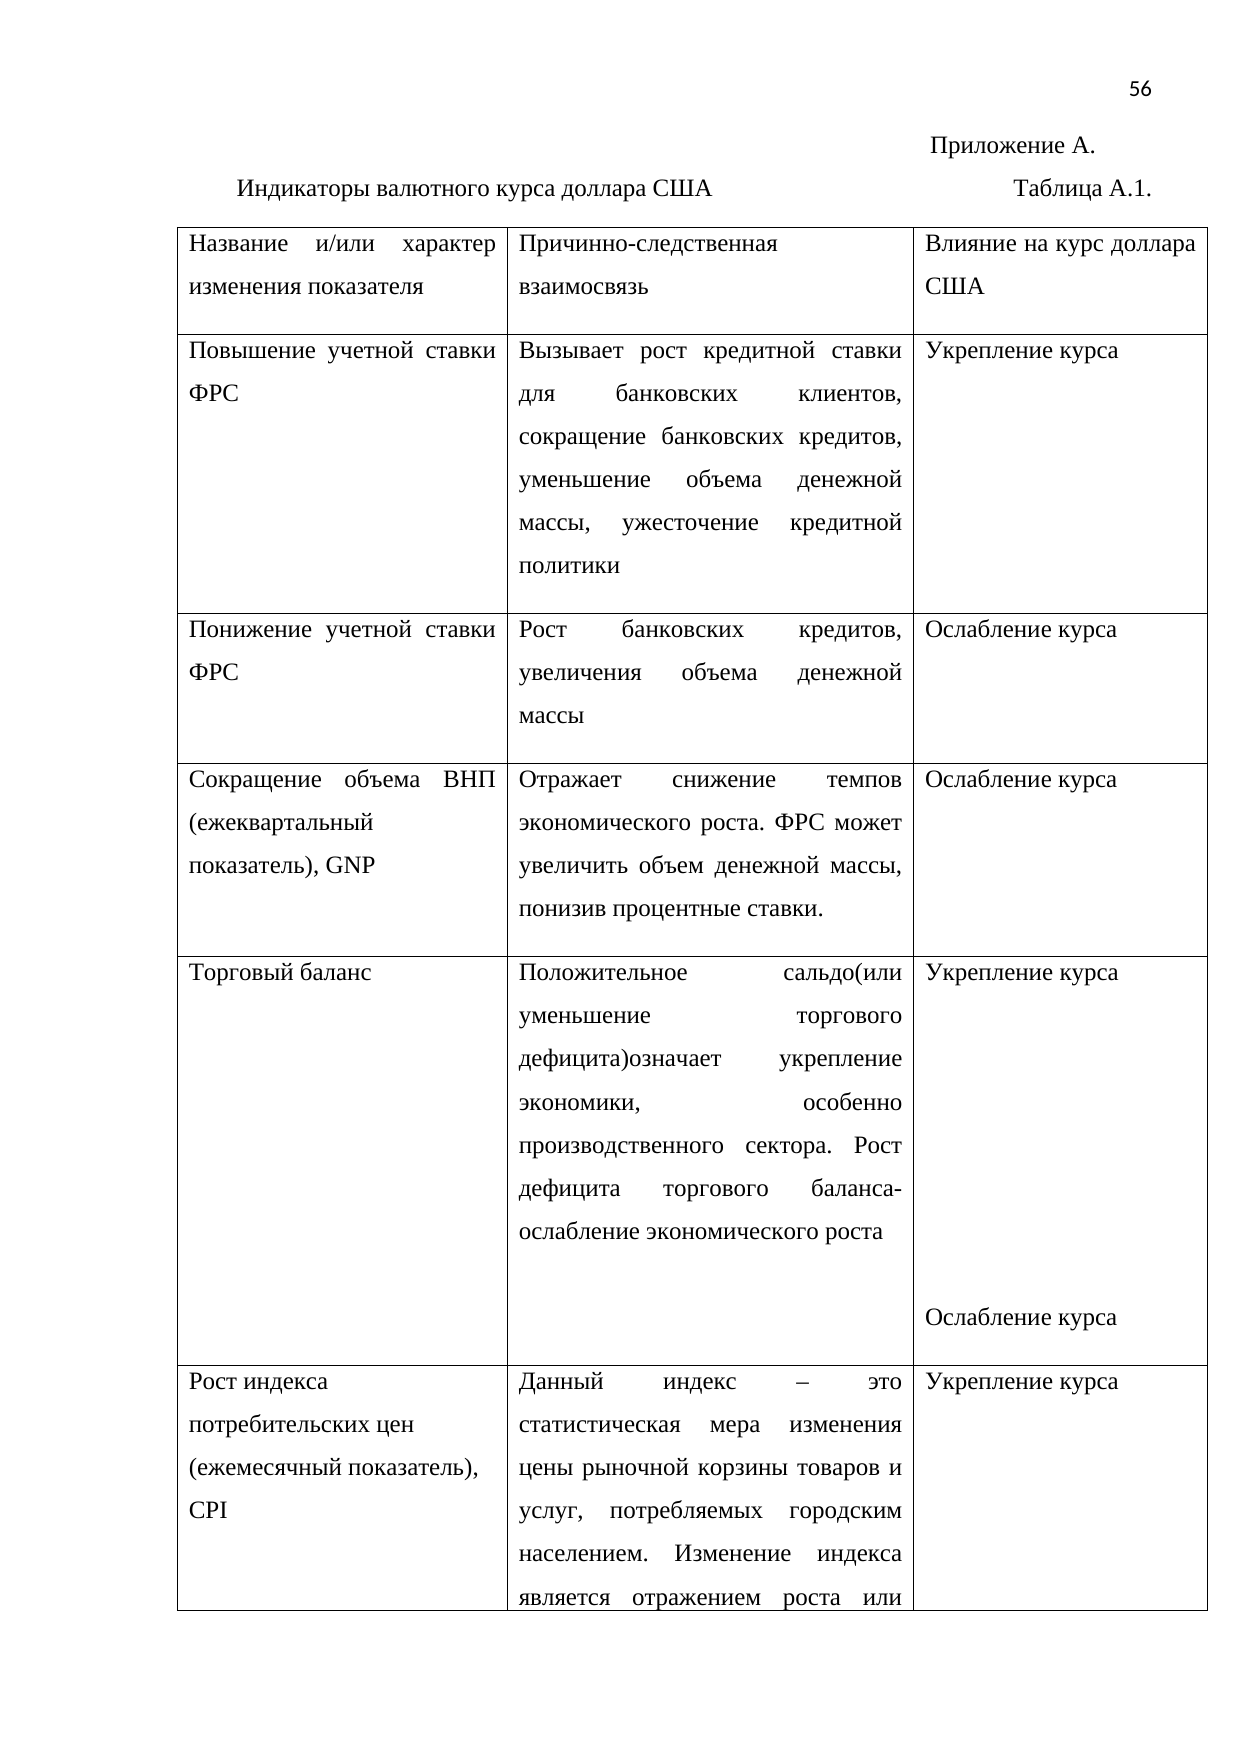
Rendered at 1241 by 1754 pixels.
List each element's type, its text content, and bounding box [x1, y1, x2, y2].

table_header Причинно-следственная взаимосвязь [508, 228, 913, 334]
table_cell Укрепление курса [914, 335, 1207, 613]
table_cell Торговый баланс [178, 957, 507, 1365]
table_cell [178, 1366, 507, 1610]
table_cell Рост банковских кредитов, увеличения объема денежной массы [508, 614, 913, 763]
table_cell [508, 1366, 913, 1610]
table_cell Повышение учетной ставки ФРС [178, 335, 507, 613]
table_cell Сокращение объема ВНП (ежеквартальный показатель), GNP [178, 764, 507, 956]
text Индикаторы валютного курса доллара США Таблица А.1. [177, 173, 1152, 202]
table_header Название и/или характер изменения показателя [178, 228, 507, 334]
table_cell Положительное сальдо(или уменьшение торгового дефицита)означает укрепление экономики, особенно производственного сектора. Рост дефицита торгового баланса- ослабление экономического роста [508, 957, 913, 1365]
table_cell Понижение учетной ставки ФРС [178, 614, 507, 763]
table_cell Ослабление курса [914, 764, 1207, 956]
table_cell Укрепление курса [914, 1366, 1207, 1610]
table_header Влияние на курс доллара США [914, 228, 1207, 334]
table_cell Отражает снижение темпов экономического роста. ФРС может увеличить объем денежной массы, понизив процентные ставки. [508, 764, 913, 956]
table_cell Ослабление курса [914, 614, 1207, 763]
text Приложение А. [177, 130, 1152, 158]
table_cell Укрепление курса Ослабление курса [914, 957, 1207, 1365]
table_cell Вызывает рост кредитной ставки для банковских клиентов, сокращение банковских кредитов, уменьшение объема денежной массы, ужесточение кредитной политики [508, 335, 913, 613]
